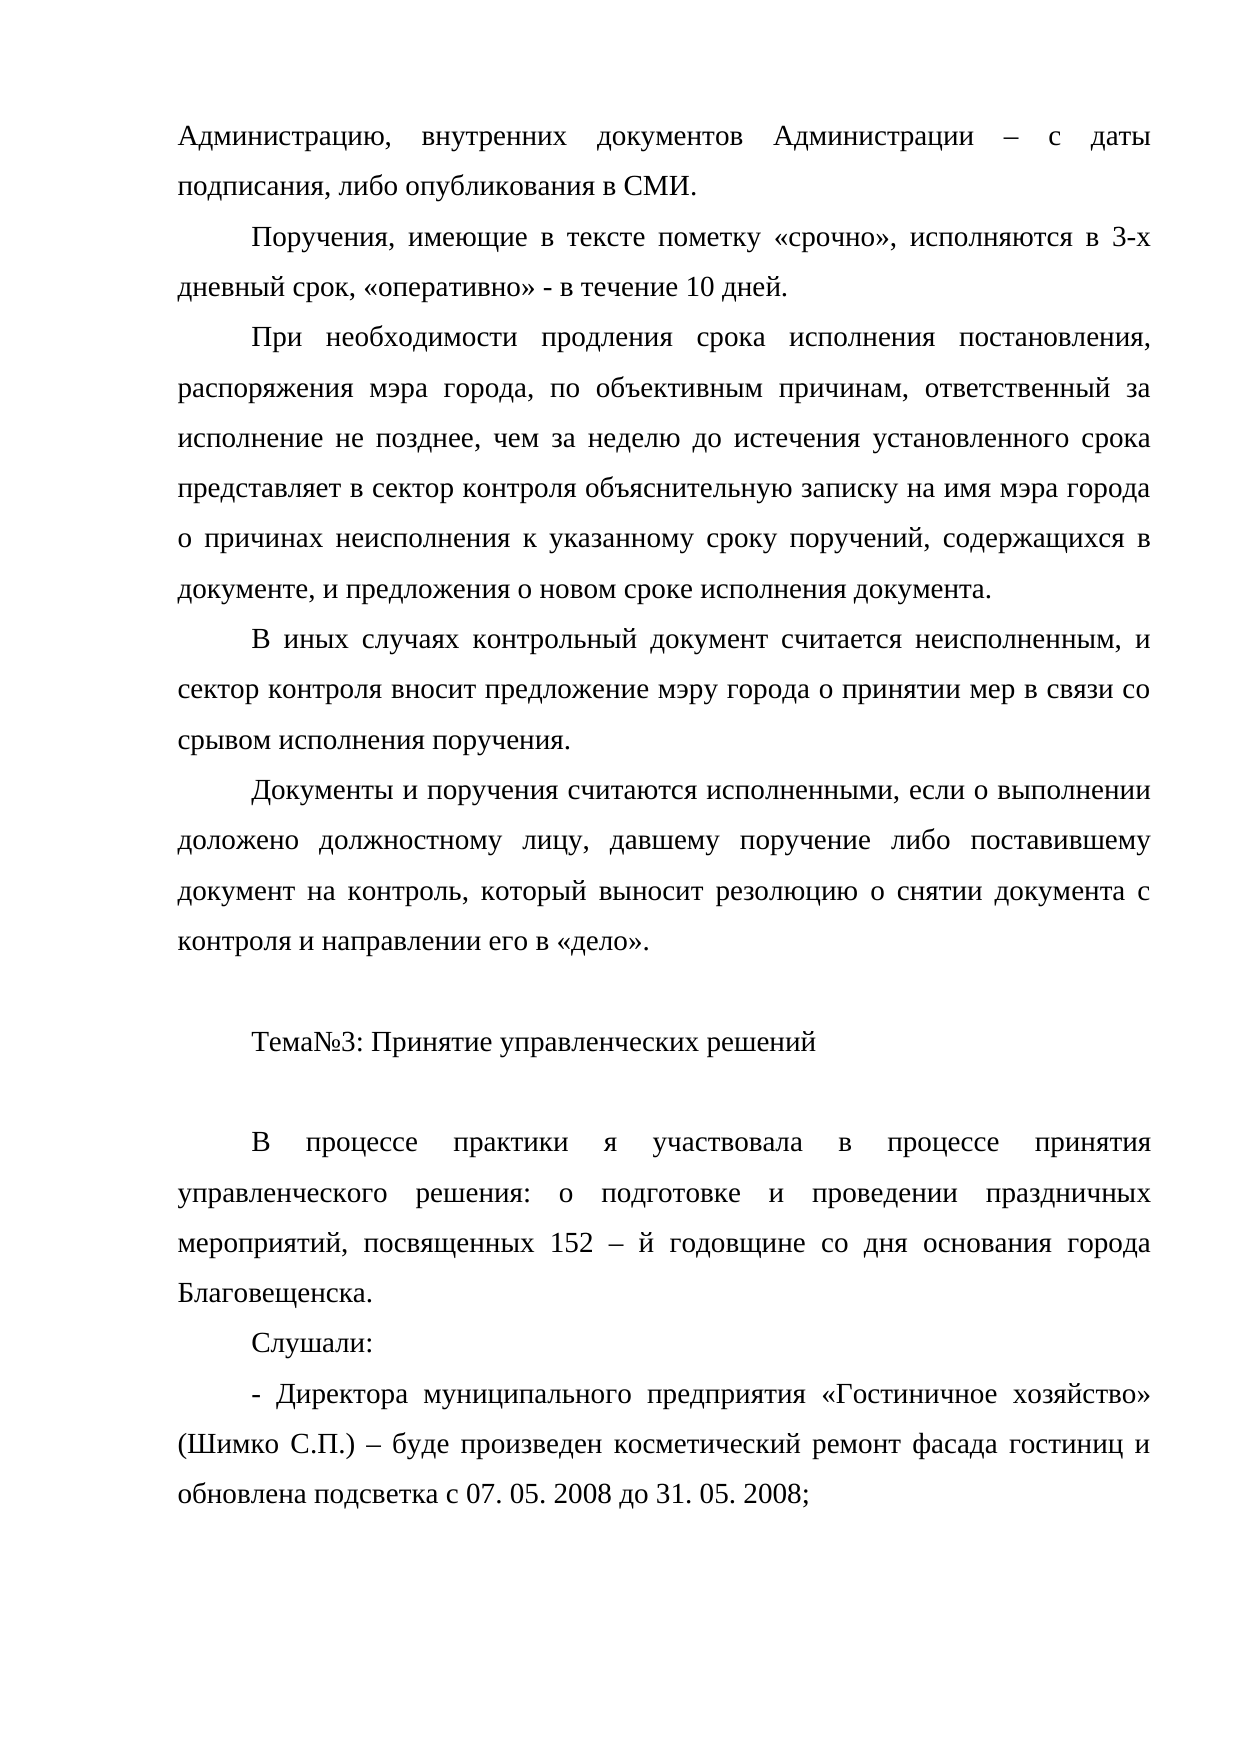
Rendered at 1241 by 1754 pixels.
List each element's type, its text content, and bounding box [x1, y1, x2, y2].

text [177, 118, 1152, 202]
text В процессе практики я участвовала в процессе принятия управленческого решения: о подготовке и проведении праздничных мероприятий, посвященных 152 – й годовщине со дня основания города Благовещенска. [177, 1124, 1152, 1309]
text Поручения, имеющие в тексте пометку «срочно», исполняются в 3-х дневный срок, «оперативно» - в течение 10 дней. [177, 219, 1152, 303]
text В иных случаях контрольный документ считается неисполненным, и сектор контроля вносит предложение мэру города о принятии мер в связи со срывом исполнения поручения. [177, 621, 1152, 755]
text Документы и поручения считаются исполненными, если о выполнении доложено должностному лицу, давшему поручение либо поставившему документ на контроль, который выносит резолюцию о снятии документа с контроля и направлении его в «дело». [177, 772, 1152, 957]
text Тема№3: Принятие управленческих решений [177, 1024, 1152, 1057]
text При необходимости продления срока исполнения постановления, распоряжения мэра города, по объективным причинам, ответственный за исполнение не позднее, чем за неделю до истечения установленного срока представляет в сектор контроля объяснительную записку на имя мэра города о причинах неисполнения к указанному сроку поручений, содержащихся в документе, и предложения о новом сроке исполнения документа. [177, 319, 1152, 604]
text - Директора муниципального предприятия «Гостиничное хозяйство» (Шимко С.П.) – буде произведен косметический ремонт фасада гостиниц и обновлена подсветка с 07. 05. 2008 до 31. 05. 2008; [177, 1376, 1152, 1510]
text Слушали: [177, 1326, 1152, 1359]
